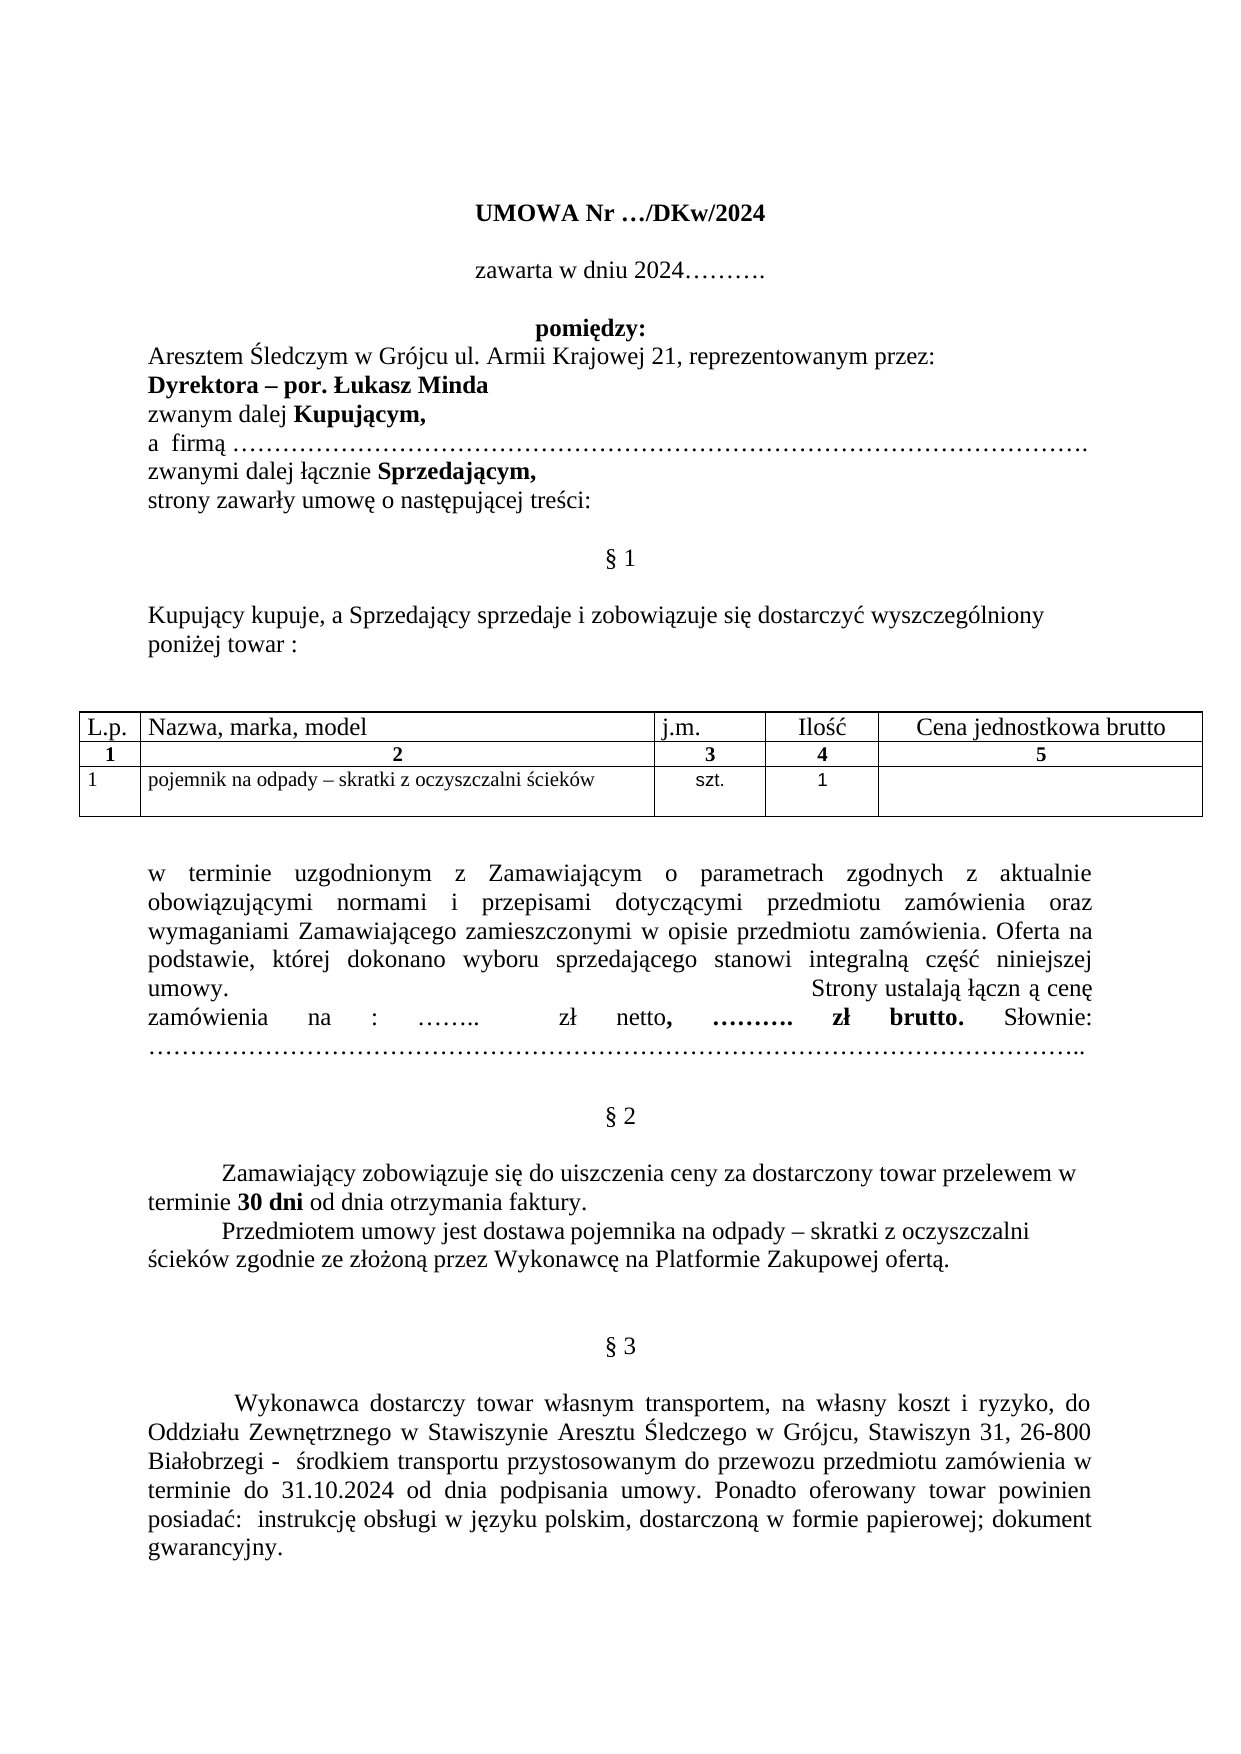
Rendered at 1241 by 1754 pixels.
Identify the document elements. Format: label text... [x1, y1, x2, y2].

text zawarta w dniu 2024………. [148, 255, 1093, 284]
text Aresztem Śledczym w Grójcu ul. Armii Krajowej 21, reprezentowanym przez: [148, 341, 1093, 370]
table_cell 4 [766, 742, 878, 766]
text zwanym dalej Kupującym, [148, 399, 1093, 428]
table_cell 1 [80, 767, 140, 816]
table_cell szt. [655, 767, 765, 816]
text § 1 [148, 543, 1093, 571]
table_cell 3 [655, 742, 765, 766]
table_header Nazwa, marka, model [141, 713, 654, 741]
text w terminie uzgodnionym z Zamawiającym o parametrach zgodnych z aktualnie obowiązującymi normami i przepisami dotyczącymi przedmiotu zamówienia oraz wymaganiami Zamawiającego zamieszczonymi w opisie przedmiotu zamówienia. Oferta na podstawie, której dokonano wyboru sprzedającego stanowi integralną część niniejszej umowy. Strony ustalają łączną cenę zamówienia na : …….. zł netto, ………. zł brutto. Słownie: ………………………………………………………………………………………………….. [148, 858, 1093, 1059]
table_header j.m. [655, 713, 765, 741]
text zwanymi dalej łącznie Sprzedającym, [148, 456, 1093, 485]
table_header Cena jednostkowa brutto [879, 713, 1202, 741]
text Zamawiający zobowiązuje się do uiszczenia ceny za dostarczony towar przelewem w terminie 30 dni od dnia otrzymania faktury. [148, 1158, 1093, 1216]
text § 3 [148, 1331, 1093, 1359]
table_cell 2 [141, 742, 654, 766]
table_cell [879, 767, 1202, 816]
table_cell 1 [766, 767, 878, 816]
table_header L.p. [80, 713, 140, 741]
text strony zawarły umowę o następującej treści: [148, 485, 1093, 514]
text Przedmiotem umowy jest dostawa pojemnika na odpady – skratki z oczyszczalni ścieków zgodnie ze złożoną przez Wykonawcę na Platformie Zakupowej ofertą. [148, 1216, 1093, 1273]
text § 2 [148, 1101, 1093, 1129]
table_cell pojemnik na odpady – skratki z oczyszczalni ścieków [141, 767, 654, 816]
text Wykonawca dostarczy towar własnym transportem, na własny koszt i ryzyko, do Oddziału Zewnętrznego w Stawiszynie Aresztu Śledczego w Grójcu, Stawiszyn 31, 26-800 Białobrzegi - środkiem transportu przystosowanym do przewozu przedmiotu zamówienia w terminie do 31.10.2024 od dnia podpisania umowy. Ponadto oferowany towar powinien posiadać: instrukcję obsługi w języku polskim, dostarczoną w formie papierowej; dokument gwarancyjny. [148, 1388, 1093, 1561]
text UMOWA Nr …/DKw/2024 [148, 198, 1093, 226]
text pomiędzy: [148, 313, 1093, 341]
table_cell 1 [80, 742, 140, 766]
text Kupujący kupuje, a Sprzedający sprzedaje i zobowiązuje się dostarczyć wyszczególniony poniżej towar : [148, 600, 1093, 658]
table_cell 5 [879, 742, 1202, 766]
text a firmą …………………………………………………………………………………………. [148, 428, 1093, 456]
text Dyrektora – por. Łukasz Minda [148, 370, 1093, 399]
table_header Ilość [766, 713, 878, 741]
